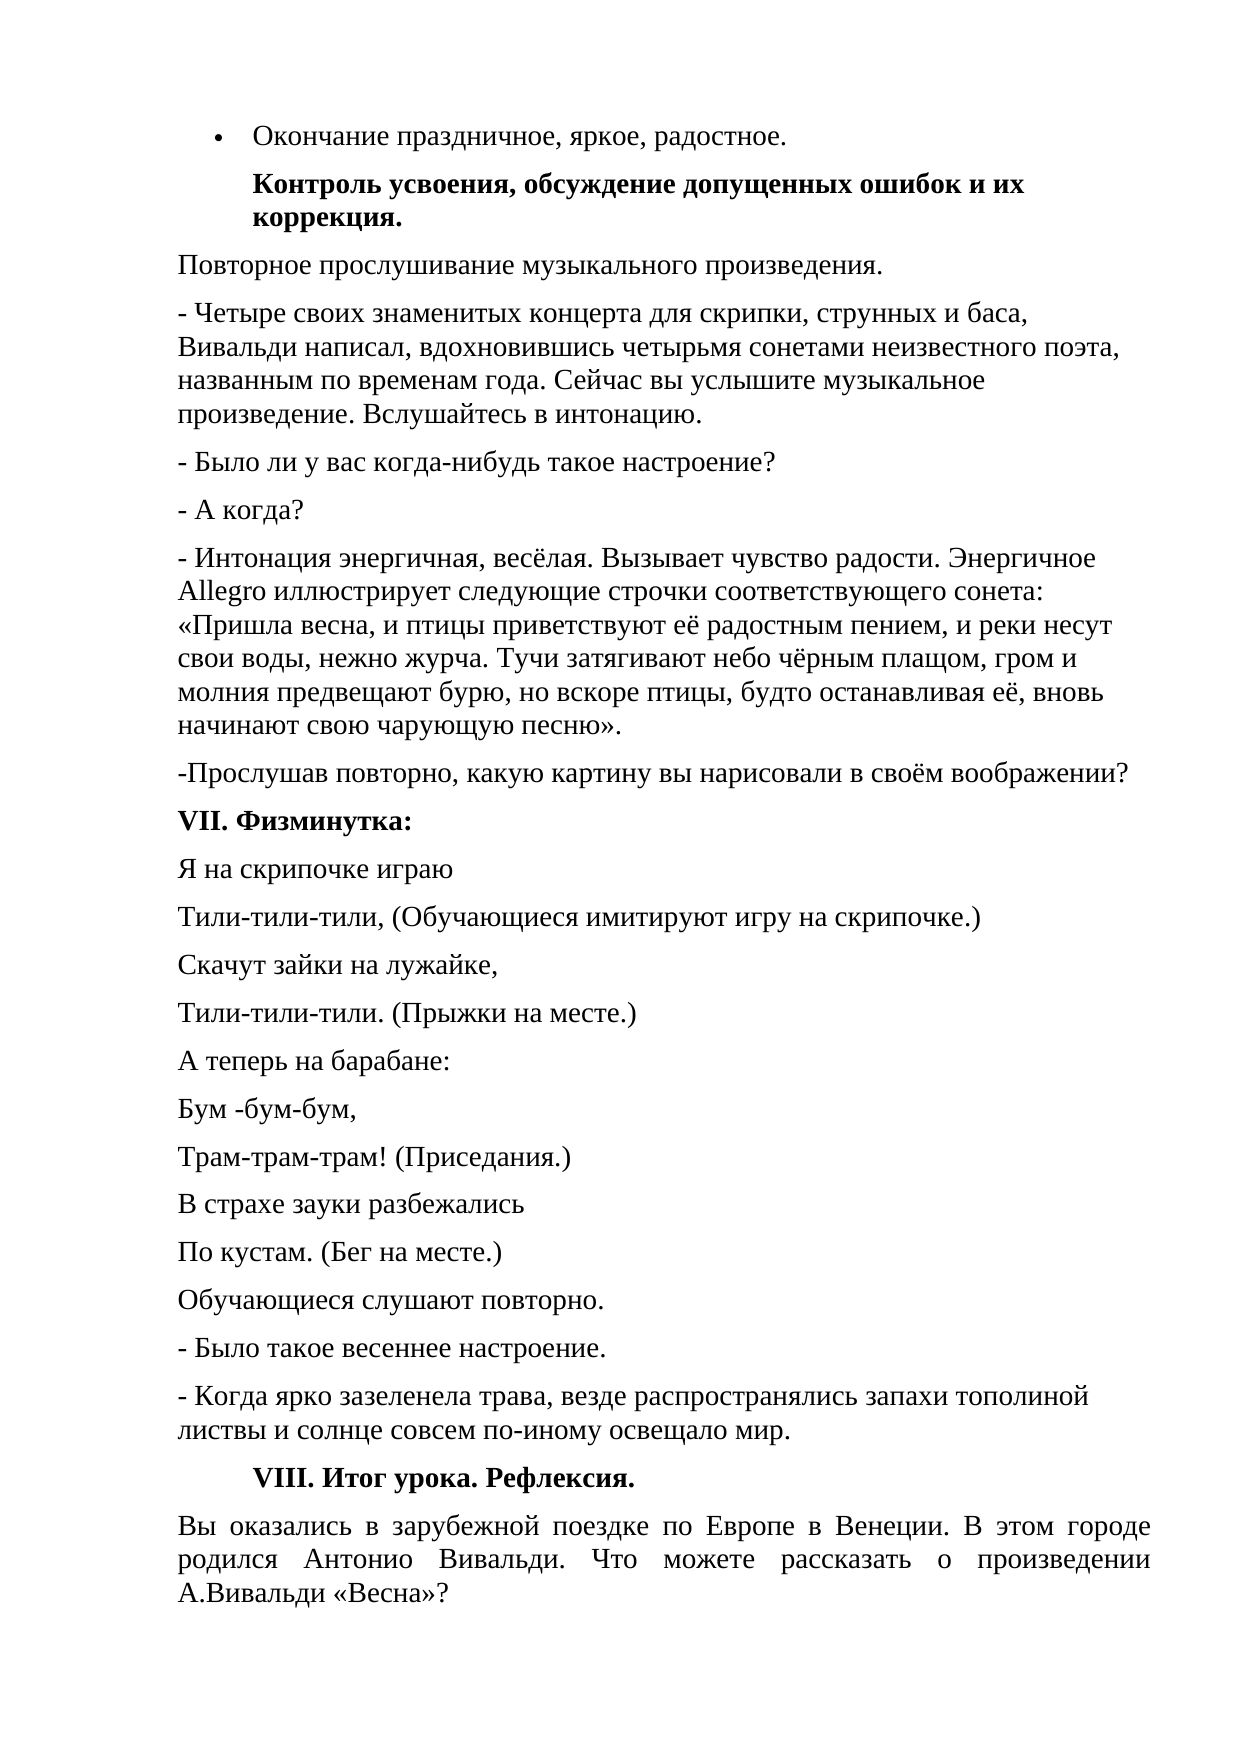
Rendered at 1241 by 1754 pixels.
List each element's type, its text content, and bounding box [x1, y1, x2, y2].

text - Когда ярко зазеленела трава, везде распространялись запахи тополиной листвы и солнце совсем по-иному освещало мир. [177, 1378, 1152, 1445]
text -Прослушав повторно, какую картину вы нарисовали в своём воображении? [177, 755, 1152, 789]
text Контроль усвоения, обсуждение допущенных ошибок и их коррекция. [252, 166, 1152, 233]
text - Было ли у вас когда-нибудь такое настроение? [177, 444, 1152, 477]
text Повторное прослушивание музыкального произведения. [177, 247, 1152, 281]
text Вы оказались в зарубежной поездке по Европе в Венеции. В этом городе родился Антонио Вивальди. Что можете рассказать о произведении А.Вивальди «Весна»? [177, 1508, 1152, 1608]
text Тили-тили-тили, (Обучающиеся имитируют игру на скрипочке.) [177, 899, 1152, 933]
text - Интонация энергичная, весёлая. Вызывает чувство радости. Энергичное Allegro иллюстрирует следующие строчки соответствующего сонета: «Пришла весна, и птицы приветствуют её радостным пением, и реки несут свои воды, нежно журча. Тучи затягивают небо чёрным плащом, гром и молния предвещают бурю, но вскоре птицы, будто останавливая её, вновь начинают свою чарующую песню». [177, 540, 1152, 741]
text Бум -бум-бум, [177, 1091, 1152, 1124]
list Окончание праздничное, яркое, радостное. [215, 118, 1152, 152]
text - Было такое весеннее настроение. [177, 1330, 1152, 1364]
text А теперь на барабане: [177, 1043, 1152, 1076]
text Я на скрипочке играю [177, 851, 1152, 885]
text По кустам. (Бег на месте.) [177, 1234, 1152, 1268]
text Скачут зайки на лужайке, [177, 947, 1152, 981]
text Трам-трам-трам! (Приседания.) [177, 1139, 1152, 1172]
text Тили-тили-тили. (Прыжки на месте.) [177, 995, 1152, 1028]
text - А когда? [177, 492, 1152, 525]
text В страхе зауки разбежались [177, 1187, 1152, 1220]
text Обучающиеся слушают повторно. [177, 1282, 1152, 1316]
text - Четыре своих знаменитых концерта для скрипки, струнных и баса, Вивальди написал, вдохновившись четырьмя сонетами неизвестного поэта, названным по временам года. Сейчас вы услышите музыкальное произведение. Вслушайтесь в интонацию. [177, 295, 1152, 429]
text VIII. Итог урока. Рефлексия. [252, 1460, 1152, 1493]
text VII. Физминутка: [177, 803, 1152, 837]
